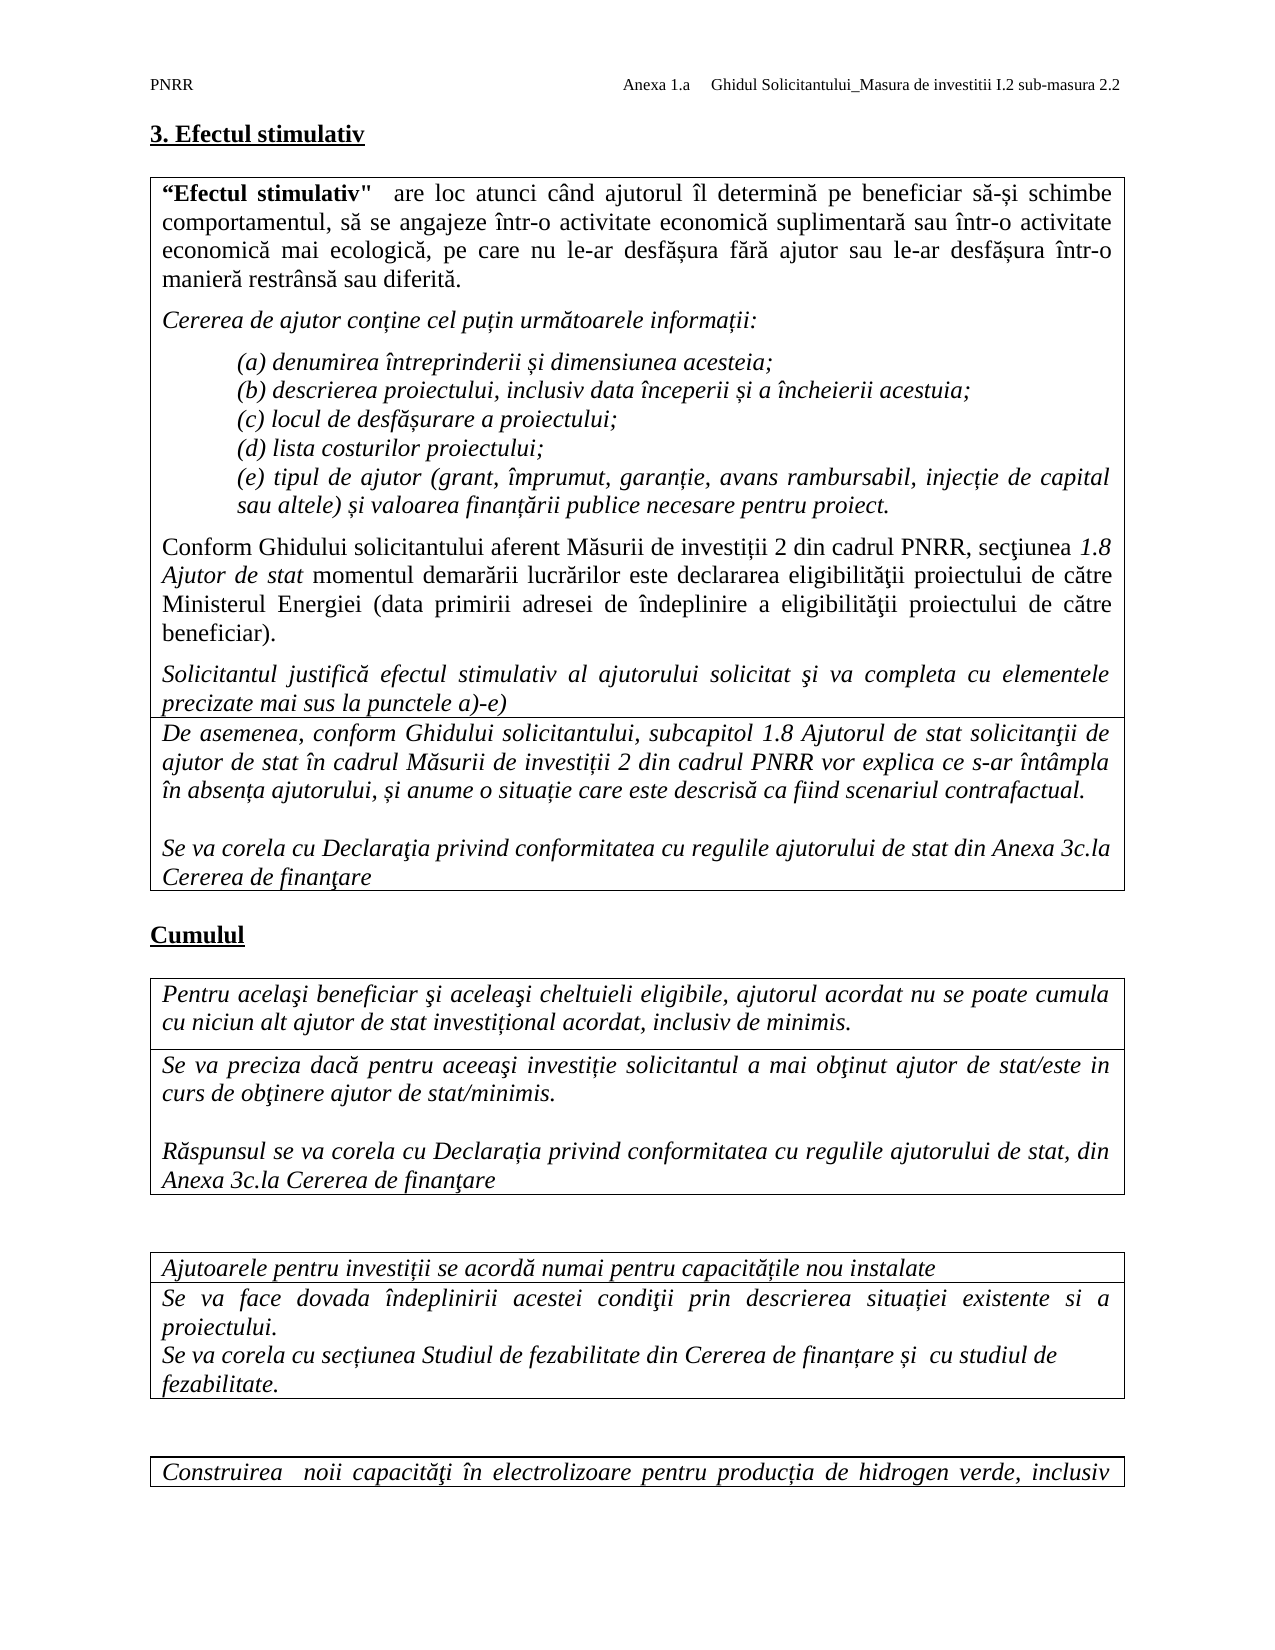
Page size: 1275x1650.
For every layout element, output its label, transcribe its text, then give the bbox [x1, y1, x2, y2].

table_cell Se va face dovada îndeplinirii acestei condiţii prin descrierea situației existente si a proiectului. Se va corela cu secțiunea Studiul de fezabilitate din Cererea de finanțare și cu studiul de fezabilitate. [151, 1283, 1124, 1398]
text Cumulul [150, 920, 1125, 949]
table_header Ajutoarele pentru investiții se acordă numai pentru capacitățile nou instalate [151, 1253, 1124, 1282]
table_cell Se va preciza dacă pentru aceeaşi investiție solicitantul a mai obţinut ajutor de stat/este in curs de obţinere ajutor de stat/minimis. Răspunsul se va corela cu Declarația privind conformitatea cu regulile ajutorului de stat, din Anexa 3c.la Cererea de finanţare [151, 1050, 1124, 1193]
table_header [151, 1458, 1124, 1486]
table_header “Efectul stimulativ" are loc atunci când ajutorul îl determină pe beneficiar să-și schimbe comportamentul, să se angajeze într-o activitate economică suplimentară sau într-o activitate economică mai ecologică, pe care nu le-ar desfășura fără ajutor sau le-ar desfășura într-o manieră restrânsă sau diferită. Cererea de ajutor conține cel puțin următoarele informații: (a) denumirea întreprinderii și dimensiunea acesteia; (b) descrierea proiectului, inclusiv data începerii și a încheierii acestuia; (c) locul de desfășurare a proiectului; (d) lista costurilor proiectului; (e) tipul de ajutor (grant, împrumut, garanție, avans rambursabil, injecție de capital sau altele) și valoarea finanțării publice necesare pentru proiect. Conform Ghidului solicitantului aferent Măsurii de investiții 2 din cadrul PNRR, secţiunea 1.8 Ajutor de stat momentul demarării lucrărilor este declararea eligibilităţii proiectului de către Ministerul Energiei (data primirii adresei de îndeplinire a eligibilităţii proiectului de către beneficiar). Solicitantul justifică efectul stimulativ al ajutorului solicitat şi va completa cu elementele precizate mai sus la punctele a)-e) [151, 178, 1124, 717]
text 3. Efectul stimulativ [150, 119, 1125, 148]
table_cell De asemenea, conform Ghidului solicitantului, subcapitol 1.8 Ajutorul de stat solicitanţii de ajutor de stat în cadrul Măsurii de investiții 2 din cadrul PNRR vor explica ce s-ar întâmpla în absența ajutorului, și anume o situație care este descrisă ca fiind scenariul contrafactual. Se va corela cu Declaraţia privind conformitatea cu regulile ajutorului de stat din Anexa 3c.la Cererea de finanţare [151, 718, 1124, 890]
table_header Pentru acelaşi beneficiar şi aceleaşi cheltuieli eligibile, ajutorul acordat nu se poate cumula cu niciun alt ajutor de stat investițional acordat, inclusiv de minimis. [151, 979, 1124, 1049]
